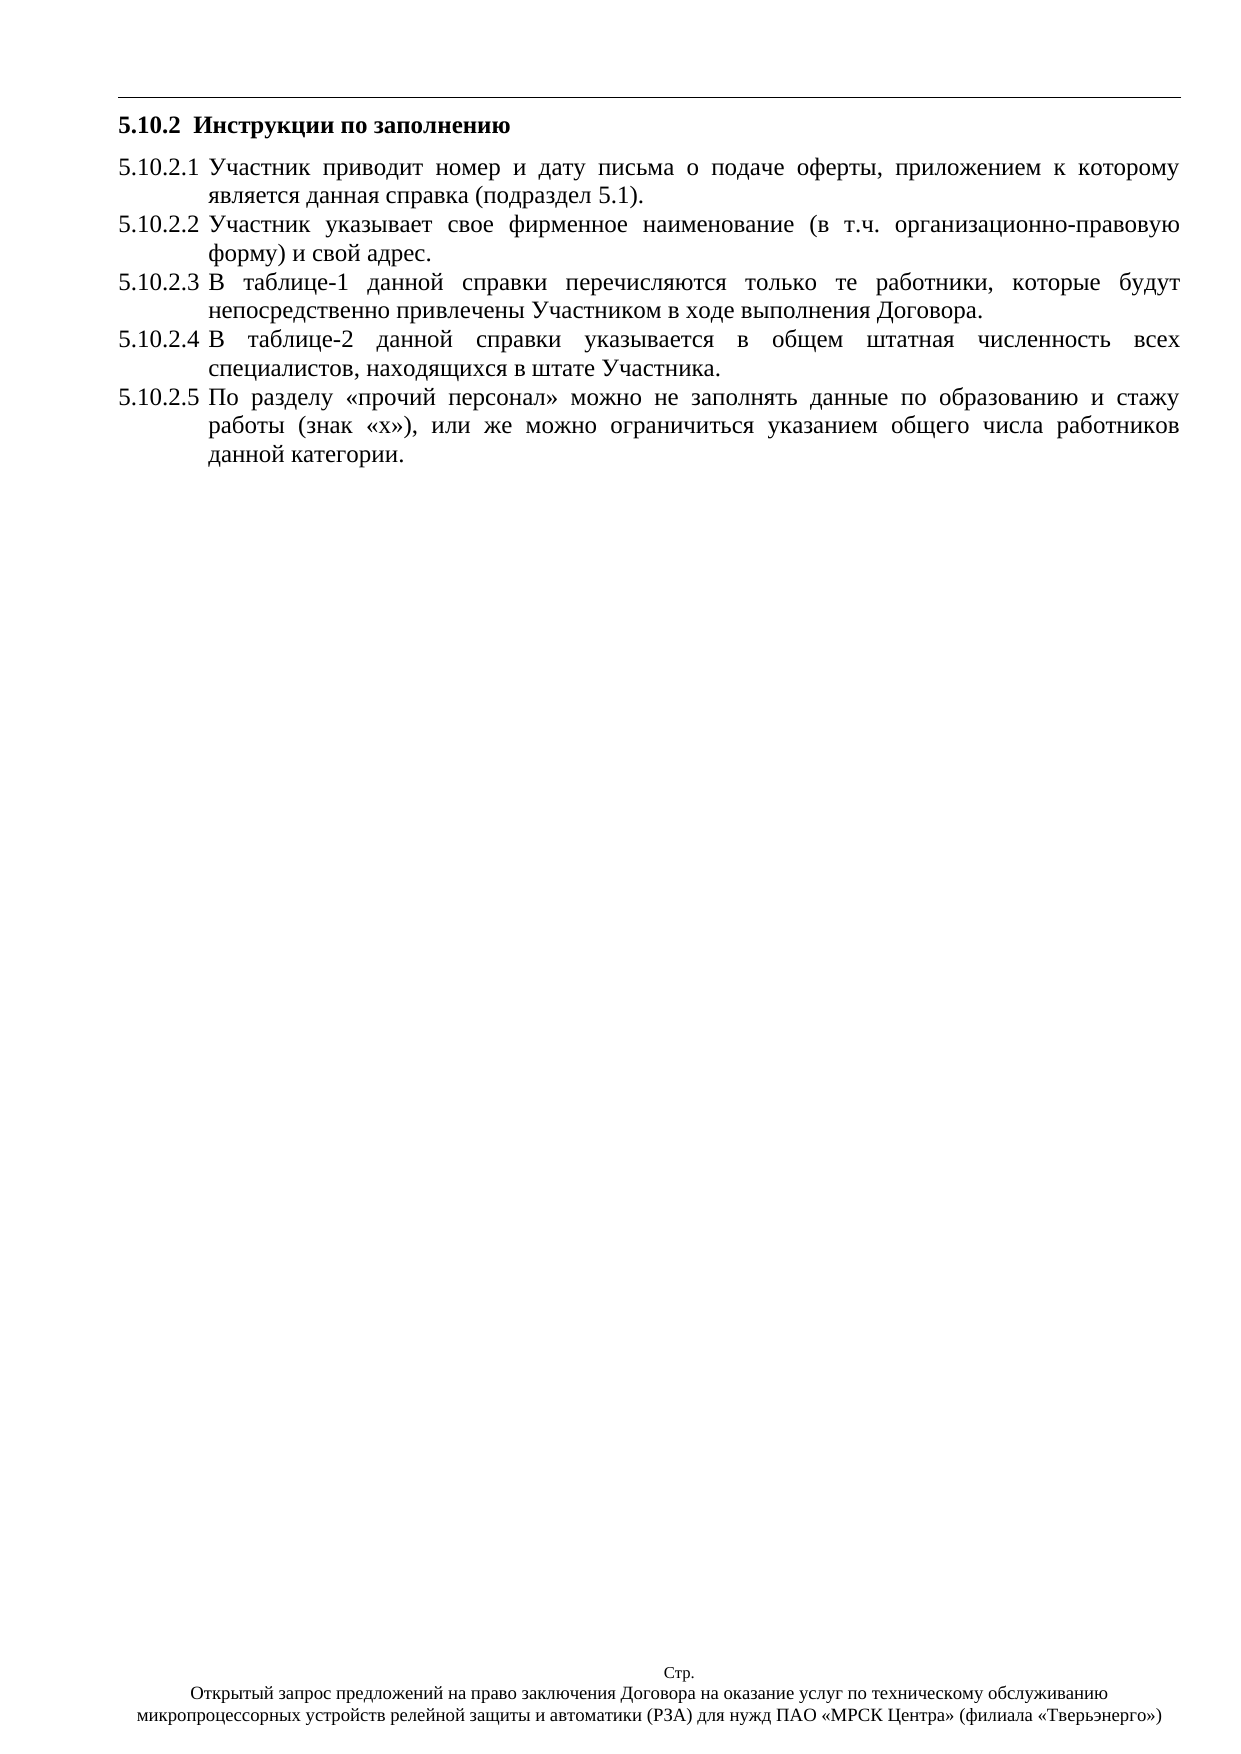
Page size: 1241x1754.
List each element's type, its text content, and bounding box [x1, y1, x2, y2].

list В таблице-2 данной справки указывается в общем штатная численность всех специалистов, находящихся в штате Участника. [118, 324, 1181, 382]
subtitle Инструкции по заполнению [118, 111, 1181, 139]
list В таблице-1 данной справки перечисляются только те работники, которые будут непосредственно привлечены Участником в ходе выполнения Договора. [118, 267, 1181, 324]
list Участник указывает свое фирменное наименование (в т.ч. организационно-правовую форму) и свой адрес. [118, 209, 1181, 267]
list По разделу «прочий персонал» можно не заполнять данные по образованию и стажу работы (знак «х»), или же можно ограничиться указанием общего числа работников данной категории. [118, 382, 1181, 468]
list Участник приводит номер и дату письма о подаче оферты, приложением к которому является данная справка (подраздел 5.1). [118, 152, 1181, 209]
